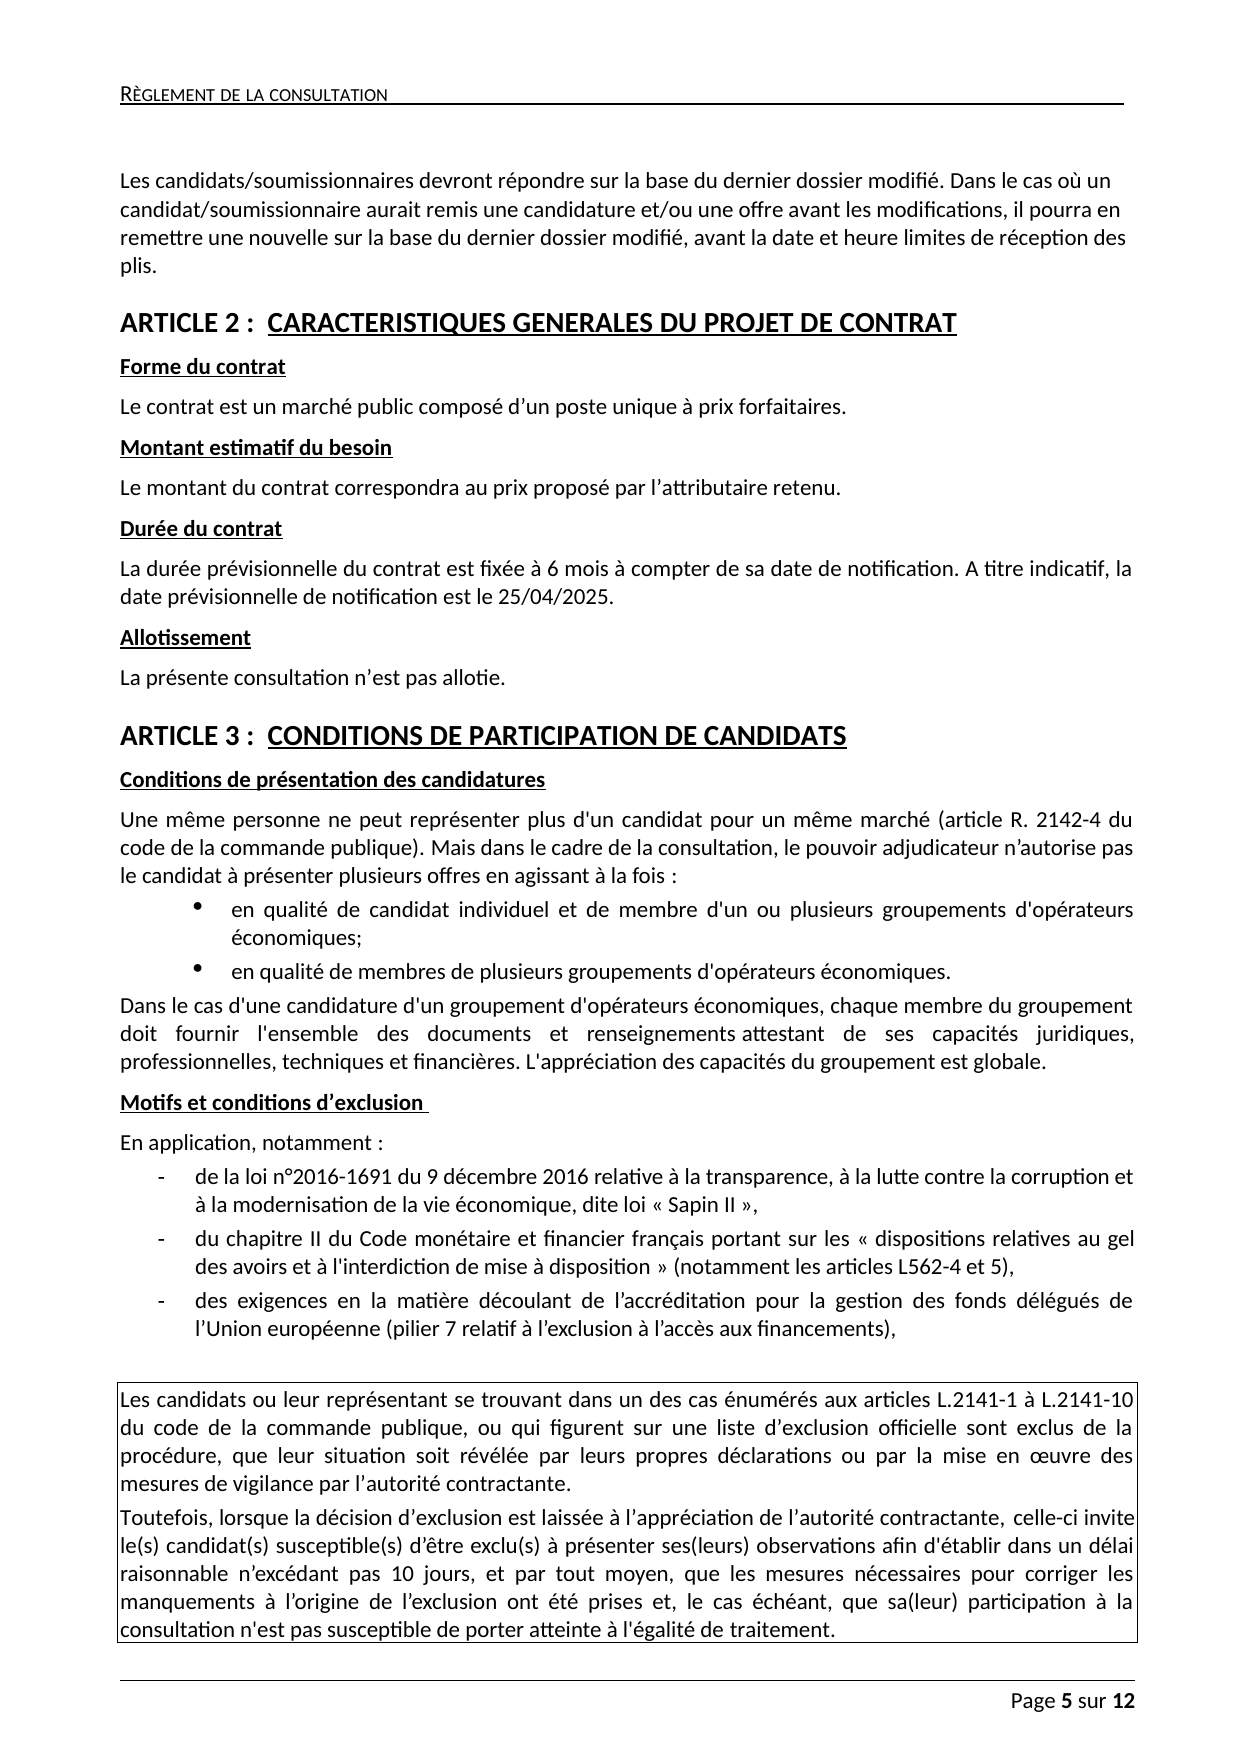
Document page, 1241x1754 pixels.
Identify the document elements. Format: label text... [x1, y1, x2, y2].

text Les candidats/soumissionnaires devront répondre sur la base du dernier dossier modifié. Dans le cas où un candidat/soumissionnaire aurait remis une candidature et/ou une offre avant les modifications, il pourra en remettre une nouvelle sur la base du dernier dossier modifié, avant la date et heure limites de réception des plis. [120, 167, 1135, 279]
text Le contrat est un marché public composé d’un poste unique à prix forfaitaires. [120, 392, 1135, 420]
list des exigences en la matière découlant de l’accréditation pour la gestion des fonds délégués de l’Union européenne (pilier 7 relatif à l’exclusion à l’accès aux financements), [157, 1286, 1135, 1342]
subtitle Motifs et conditions d’exclusion [120, 1088, 1135, 1116]
list Caracteristiques GENERALES du projet de contrat [120, 304, 1135, 339]
list en qualité de membres de plusieurs groupements d'opérateurs économiques. [193, 957, 1135, 985]
list du chapitre II du Code monétaire et financier français portant sur les « dispositions relatives au gel des avoirs et à l'interdiction de mise à disposition » (notamment les articles L562-4 et 5), [157, 1224, 1135, 1280]
text Le montant du contrat correspondra au prix proposé par l’attributaire retenu. [120, 473, 1135, 501]
text En application, notamment : [120, 1128, 1135, 1156]
list Conditions de participation de candidats [120, 717, 1135, 752]
text La présente consultation n’est pas allotie. [120, 663, 1135, 692]
subtitle Montant estimatif du besoin [120, 433, 1135, 461]
text La durée prévisionnelle du contrat est fixée à 6 mois à compter de sa date de notification. A titre indicatif, la date prévisionnelle de notification est le 25/04/2025. [120, 554, 1135, 611]
text Une même personne ne peut représenter plus d'un candidat pour un même marché (article R. 2142-4 du code de la commande publique). Mais dans le cadre de la consultation, le pouvoir adjudicateur n’autorise pas le candidat à présenter plusieurs offres en agissant à la fois : [120, 805, 1135, 889]
text Dans le cas d'une candidature d'un groupement d'opérateurs économiques, chaque membre du groupement doit fournir l'ensemble des documents et renseignements attestant de ses capacités juridiques, professionnelles, techniques et financières. L'appréciation des capacités du groupement est globale. [120, 991, 1135, 1075]
text Les candidats ou leur représentant se trouvant dans un des cas énumérés aux articles L.2141-1 à L.2141-10 du code de la commande publique, ou qui figurent sur une liste d’exclusion officielle sont exclus de la procédure, que leur situation soit révélée par leurs propres déclarations ou par la mise en œuvre des mesures de vigilance par l’autorité contractante. [118, 1383, 1137, 1497]
list de la loi n°2016-1691 du 9 décembre 2016 relative à la transparence, à la lutte contre la corruption et à la modernisation de la vie économique, dite loi « Sapin II », [157, 1162, 1135, 1218]
subtitle Durée du contrat [120, 514, 1135, 542]
subtitle Allotissement [120, 623, 1135, 651]
subtitle Conditions de présentation des candidatures [120, 765, 1135, 793]
subtitle Forme du contrat [120, 352, 1135, 380]
list en qualité de candidat individuel et de membre d'un ou plusieurs groupements d'opérateurs économiques; [193, 895, 1135, 951]
text Toutefois, lorsque la décision d’exclusion est laissée à l’appréciation de l’autorité contractante, celle-ci invite le(s) candidat(s) susceptible(s) d’être exclu(s) à présenter ses(leurs) observations afin d'établir dans un délai raisonnable n’excédant pas 10 jours, et par tout moyen, que les mesures nécessaires pour corriger les manquements à l’origine de l’exclusion ont été prises et, le cas échéant, que sa(leur) participation à la consultation n'est pas susceptible de porter atteinte à l'égalité de traitement. [118, 1500, 1137, 1642]
